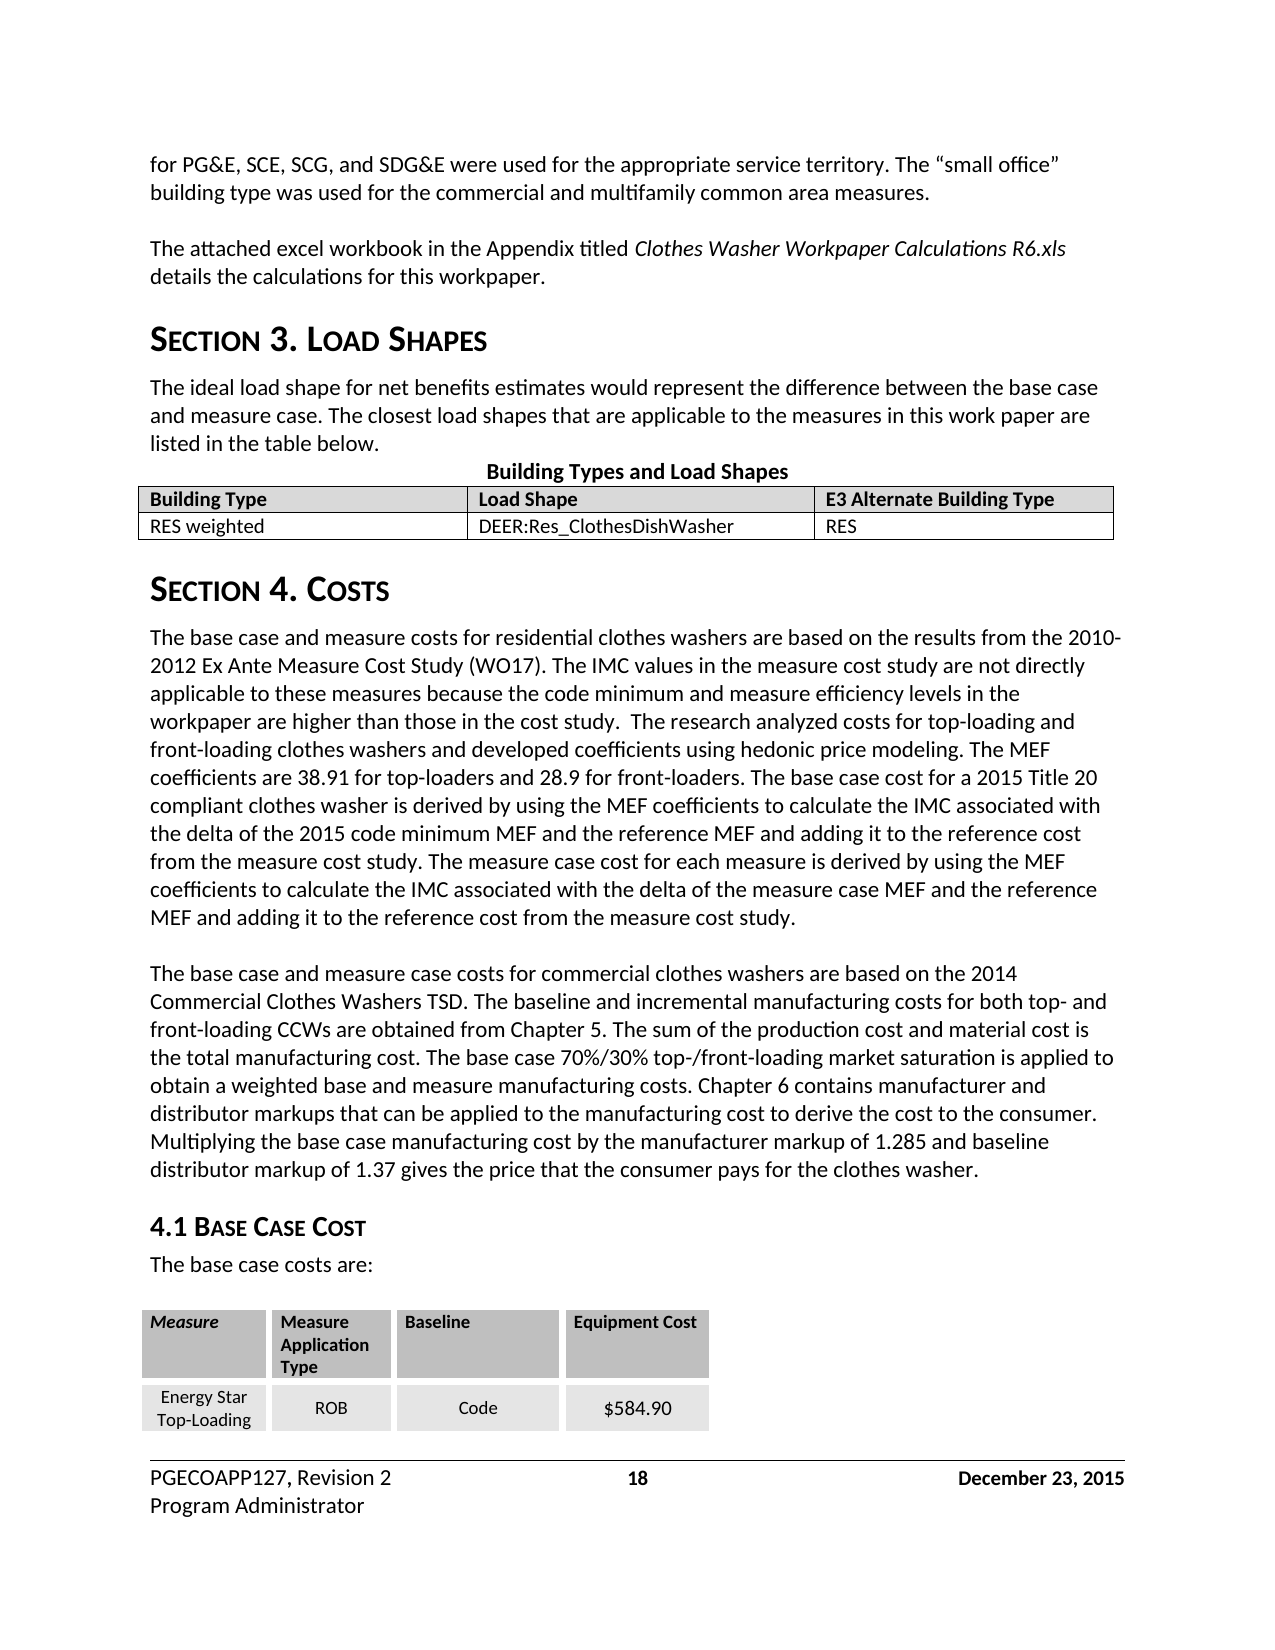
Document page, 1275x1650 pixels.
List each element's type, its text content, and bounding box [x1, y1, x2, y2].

text The attached excel workbook in the Appendix titled Clothes Washer Workpaper Calculations R6.xls details the calculations for this workpaper. [150, 234, 1125, 290]
table_header Measure Application Type [272, 1310, 391, 1378]
table_cell ROB [272, 1385, 391, 1431]
table_cell DEER:Res_ClothesDishWasher [468, 513, 814, 538]
table_cell Energy Star Top-Loading [142, 1385, 266, 1431]
table_cell RES [815, 513, 1113, 538]
table_header Load Shape [468, 487, 814, 512]
subtitle Section 4. Costs [150, 564, 1125, 610]
subtitle 4.1 Base Case Cost [150, 1208, 1125, 1244]
table_header Building Type [139, 487, 467, 512]
text The ideal load shape for net benefits estimates would represent the difference between the base case and measure case. The closest load shapes that are applicable to the measures in this work paper are listed in the table below. [150, 373, 1125, 457]
text The base case costs are: [150, 1250, 1125, 1278]
table_header E3 Alternate Building Type [815, 487, 1113, 512]
table_cell Code [397, 1385, 559, 1431]
table_header Baseline [397, 1310, 559, 1378]
text The base case and measure case costs for commercial clothes washers are based on the 2014 Commercial Clothes Washers TSD. The baseline and incremental manufacturing costs for both top- and front-loading CCWs are obtained from Chapter 5. The sum of the production cost and material cost is the total manufacturing cost. The base case 70%/30% top-/front-loading market saturation is applied to obtain a weighted base and measure manufacturing costs. Chapter 6 contains manufacturer and distributor markups that can be applied to the manufacturing cost to derive the cost to the consumer. Multiplying the base case manufacturing cost by the manufacturer markup of 1.285 and baseline distributor markup of 1.37 gives the price that the consumer pays for the clothes washer. [150, 959, 1125, 1183]
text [150, 150, 1125, 206]
text The base case and measure costs for residential clothes washers are based on the results from the 2010-2012 Ex Ante Measure Cost Study (WO17). The IMC values in the measure cost study are not directly applicable to these measures because the code minimum and measure efficiency levels in the workpaper are higher than those in the cost study. The research analyzed costs for top-loading and front-loading clothes washers and developed coefficients using hedonic price modeling. The MEF coefficients are 38.91 for top-loaders and 28.9 for front-loaders. The base case cost for a 2015 Title 20 compliant clothes washer is derived by using the MEF coefficients to calculate the IMC associated with the delta of the 2015 code minimum MEF and the reference MEF and adding it to the reference cost from the measure cost study. The measure case cost for each measure is derived by using the MEF coefficients to calculate the IMC associated with the delta of the measure case MEF and the reference MEF and adding it to the reference cost from the measure cost study. [150, 623, 1125, 931]
subtitle Section 3. Load Shapes [150, 315, 1125, 361]
table_header Measure [142, 1310, 266, 1378]
text Building Types and Load Shapes [150, 457, 1125, 486]
table_header Equipment Cost [566, 1310, 709, 1378]
table_cell RES weighted [139, 513, 467, 538]
table_cell $584.90 [566, 1385, 709, 1431]
